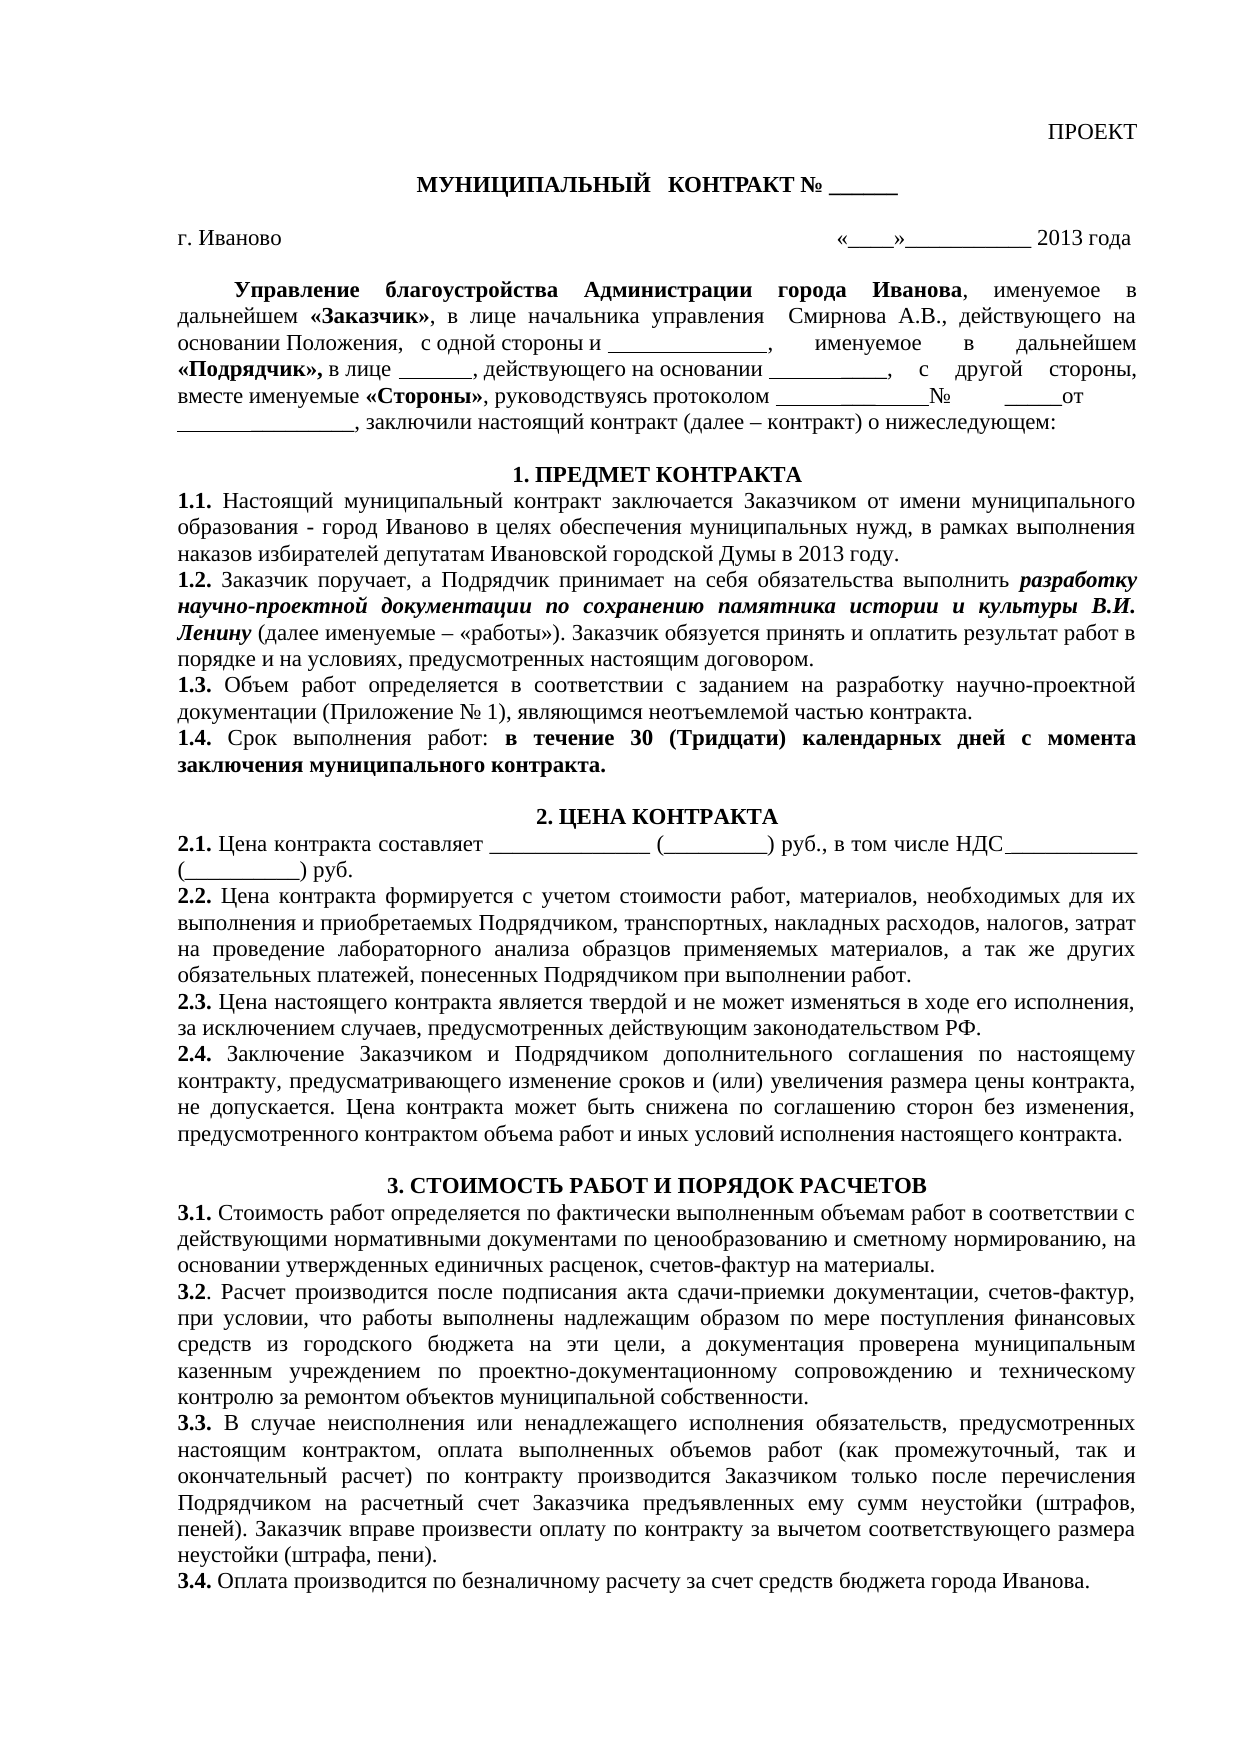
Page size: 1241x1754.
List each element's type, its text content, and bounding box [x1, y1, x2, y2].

text ПРОЕКТ [177, 118, 1137, 144]
text МУНИЦИПАЛЬНЫЙ КОНТРАКТ № ______ [177, 171, 1137, 197]
text 1.3. Объем работ определяется в соответствии с заданием на разработку научно-проектной документации (Приложение № 1), являющимся неотъемлемой частью контракта. [177, 672, 1137, 724]
text 3.1. Стоимость работ определяется по фактически выполненным объемам работ в соответствии с действующими нормативными документами по ценообразованию и сметному нормированию, на основании утвержденных единичных расценок, счетов-фактур на материалы. [177, 1199, 1137, 1278]
text 1.1. Настоящий муниципальный контракт заключается Заказчиком от имени муниципального образования - город Иваново в целях обеспечения муниципальных нужд, в рамках выполнения наказов избирателей депутатам Ивановской городской Думы в 2013 году. [177, 487, 1137, 566]
text 1.4. Срок выполнения работ: в течение 30 (Тридцати) календарных дней с момента заключения муниципального контракта. [177, 724, 1137, 777]
text 3.4. Оплата производится по безналичному расчету за счет средств бюджета города Иванова. [177, 1568, 1137, 1594]
text Управление благоустройства Администрации города Иванова, именуемое в дальнейшем «Заказчик», в лице начальника управления Смирнова А.В., действующего на основании Положения, с одной стороны и , именуемое в дальнейшем «Подрядчик», в лице , действующего на основании ____, с другой стороны, вместе именуемые «Стороны», руководствуясь протоколом ___ № _____от _________, заключили настоящий контракт (далее – контракт) о нижеследующем: [177, 276, 1137, 434]
text 1. ПРЕДМЕТ КОНТРАКТА [177, 461, 1137, 487]
text 2.4. Заключение Заказчиком и Подрядчиком дополнительного соглашения по настоящему контракту, предусматривающего изменение сроков и (или) увеличения размера цены контракта, не допускается. Цена контракта может быть снижена по соглашению сторон без изменения, предусмотренного контрактом объема работ и иных условий исполнения настоящего контракта. [177, 1041, 1137, 1146]
text 3.2. Расчет производится после подписания акта сдачи-приемки документации, счетов-фактур, при условии, что работы выполнены надлежащим образом по мере поступления финансовых средств из городского бюджета на эти цели, а документация проверена муниципальным казенным учреждением по проектно-документационному сопровождению и техническому контролю за ремонтом объектов муниципальной собственности. [177, 1278, 1137, 1409]
text 1.2. Заказчик поручает, а Подрядчик принимает на себя обязательства выполнить разработку научно-проектной документации по сохранению памятника истории и культуры В.И. Ленину (далее именуемые – «работы»). Заказчик обязуется принять и оплатить результат работ в порядке и на условиях, предусмотренных настоящим договором. [177, 566, 1137, 672]
text 2.3. Цена настоящего контракта является твердой и не может изменяться в ходе его исполнения, за исключением случаев, предусмотренных действующим законодательством РФ. [177, 988, 1137, 1041]
text 3. СТОИМОСТЬ РАБОТ И ПОРЯДОК РАСЧЕТОВ [177, 1172, 1137, 1199]
text 2. ЦЕНА КОНТРАКТА [177, 803, 1137, 830]
text г. Иваново «____»___________ 2013 года [177, 223, 1137, 250]
text 3.3. В случае неисполнения или ненадлежащего исполнения обязательств, предусмотренных настоящим контрактом, оплата выполненных объемов работ (как промежуточный, так и окончательный расчет) по контракту производится Заказчиком только после перечисления Подрядчиком на расчетный счет Заказчика предъявленных ему сумм неустойки (штрафов, пеней). Заказчик вправе произвести оплату по контракту за вычетом соответствующего размера неустойки (штрафа, пени). [177, 1409, 1137, 1568]
text 2.2. Цена контракта формируется с учетом стоимости работ, материалов, необходимых для их выполнения и приобретаемых Подрядчиком, транспортных, накладных расходов, налогов, затрат на проведение лабораторного анализа образцов применяемых материалов, а так же других обязательных платежей, понесенных Подрядчиком при выполнении работ. [177, 882, 1137, 988]
text 2.1. Цена контракта составляет ______________ (_________) руб., в том числе НДС ___________ (__________) руб. [177, 830, 1137, 882]
